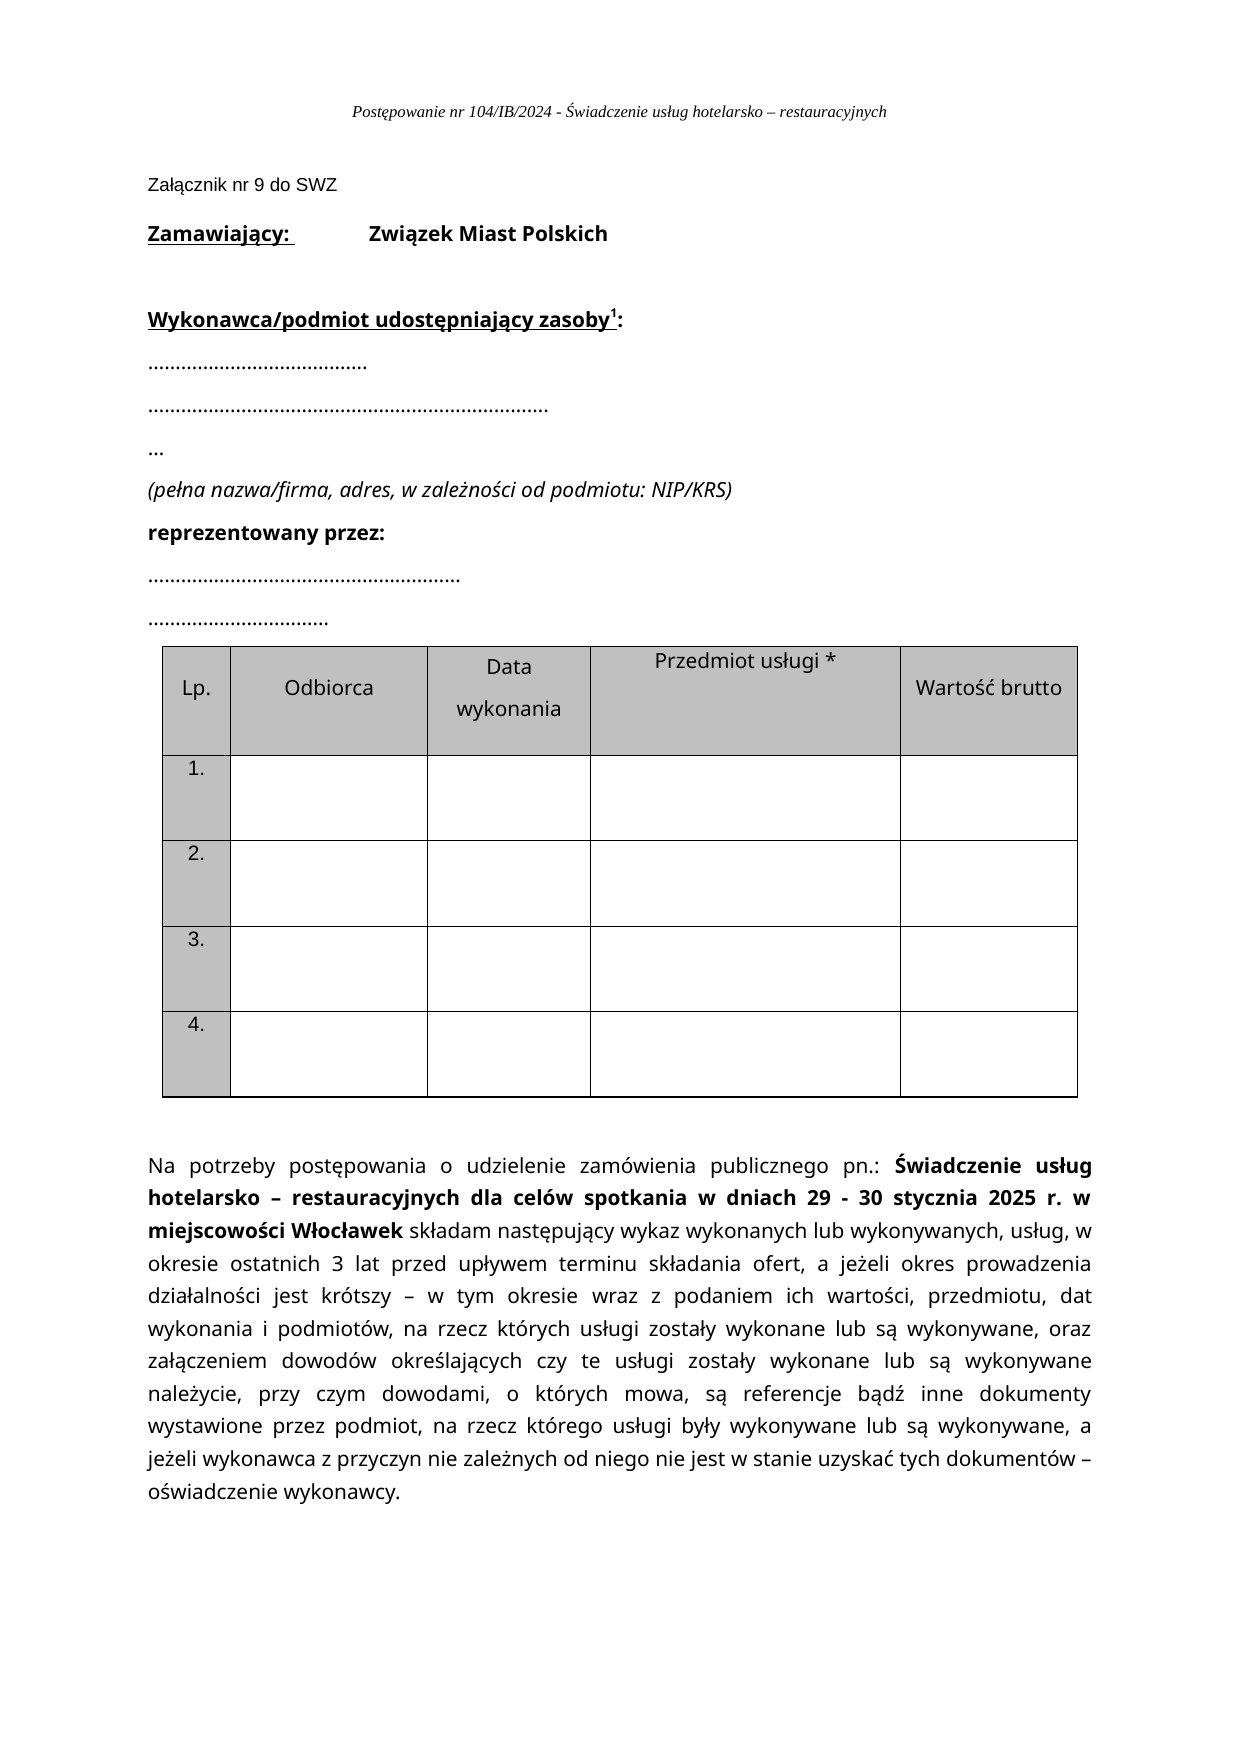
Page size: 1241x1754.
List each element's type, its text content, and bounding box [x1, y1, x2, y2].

table_cell [231, 756, 427, 840]
text Zamawiający: Związek Miast Polskich [148, 219, 1093, 248]
text ………………………………….……………………………………………………………….… [148, 347, 561, 461]
table_header Odbiorca [231, 647, 427, 755]
table_cell [428, 756, 590, 840]
text Wykonawca/podmiot udostępniający zasoby1: [148, 305, 1093, 333]
table_cell [901, 841, 1077, 926]
text Na potrzeby postępowania o udzielenie zamówienia publicznego pn.: Świadczenie usług hotelarsko – restauracyjnych dla celów spotkania w dniach 29 - 30 stycznia 2025 r. w miejscowości Włocławek składam następujący wykaz wykonanych lub wykonywanych, usług, w okresie ostatnich 3 lat przed upływem terminu składania ofert, a jeżeli okres prowadzenia działalności jest krótszy – w tym okresie wraz z podaniem ich wartości, przedmiotu, dat wykonania i podmiotów, na rzecz których usługi zostały wykonane lub są wykonywane, oraz załączeniem dowodów określających czy te usługi zostały wykonane lub są wykonywane należycie, przy czym dowodami, o których mowa, są referencje bądź inne dokumenty wystawione przez podmiot, na rzecz którego usługi były wykonywane lub są wykonywane, a jeżeli wykonawca z przyczyn nie zależnych od niego nie jest w stanie uzyskać tych dokumentów – oświadczenie wykonawcy. [148, 1151, 1093, 1505]
text reprezentowany przez: [148, 518, 1093, 546]
table_cell [901, 756, 1077, 840]
table_header Data wykonania [428, 647, 590, 755]
table_cell [231, 1012, 427, 1096]
table_cell [163, 1012, 230, 1096]
table_cell [428, 1012, 590, 1096]
table_cell [428, 927, 590, 1011]
table_cell [901, 927, 1077, 1011]
text ……………………………………………………………………………… [148, 560, 472, 631]
table_cell [428, 841, 590, 926]
table_cell [591, 1012, 900, 1096]
table_header Wartość brutto [901, 647, 1077, 755]
table_cell [163, 927, 230, 1011]
table_cell [901, 1012, 1077, 1096]
table_cell [231, 927, 427, 1011]
table_cell [591, 927, 900, 1011]
text Załącznik nr 9 do SWZ [148, 174, 1093, 196]
table_cell [163, 841, 230, 926]
table_header Przedmiot usługi * [591, 647, 900, 755]
table_cell [231, 841, 427, 926]
table_cell [591, 841, 900, 926]
table_cell [163, 756, 230, 840]
table_header Lp. [163, 647, 230, 755]
text (pełna nazwa/firma, adres, w zależności od podmiotu: NIP/KRS) [148, 475, 1093, 504]
table_cell [591, 756, 900, 840]
